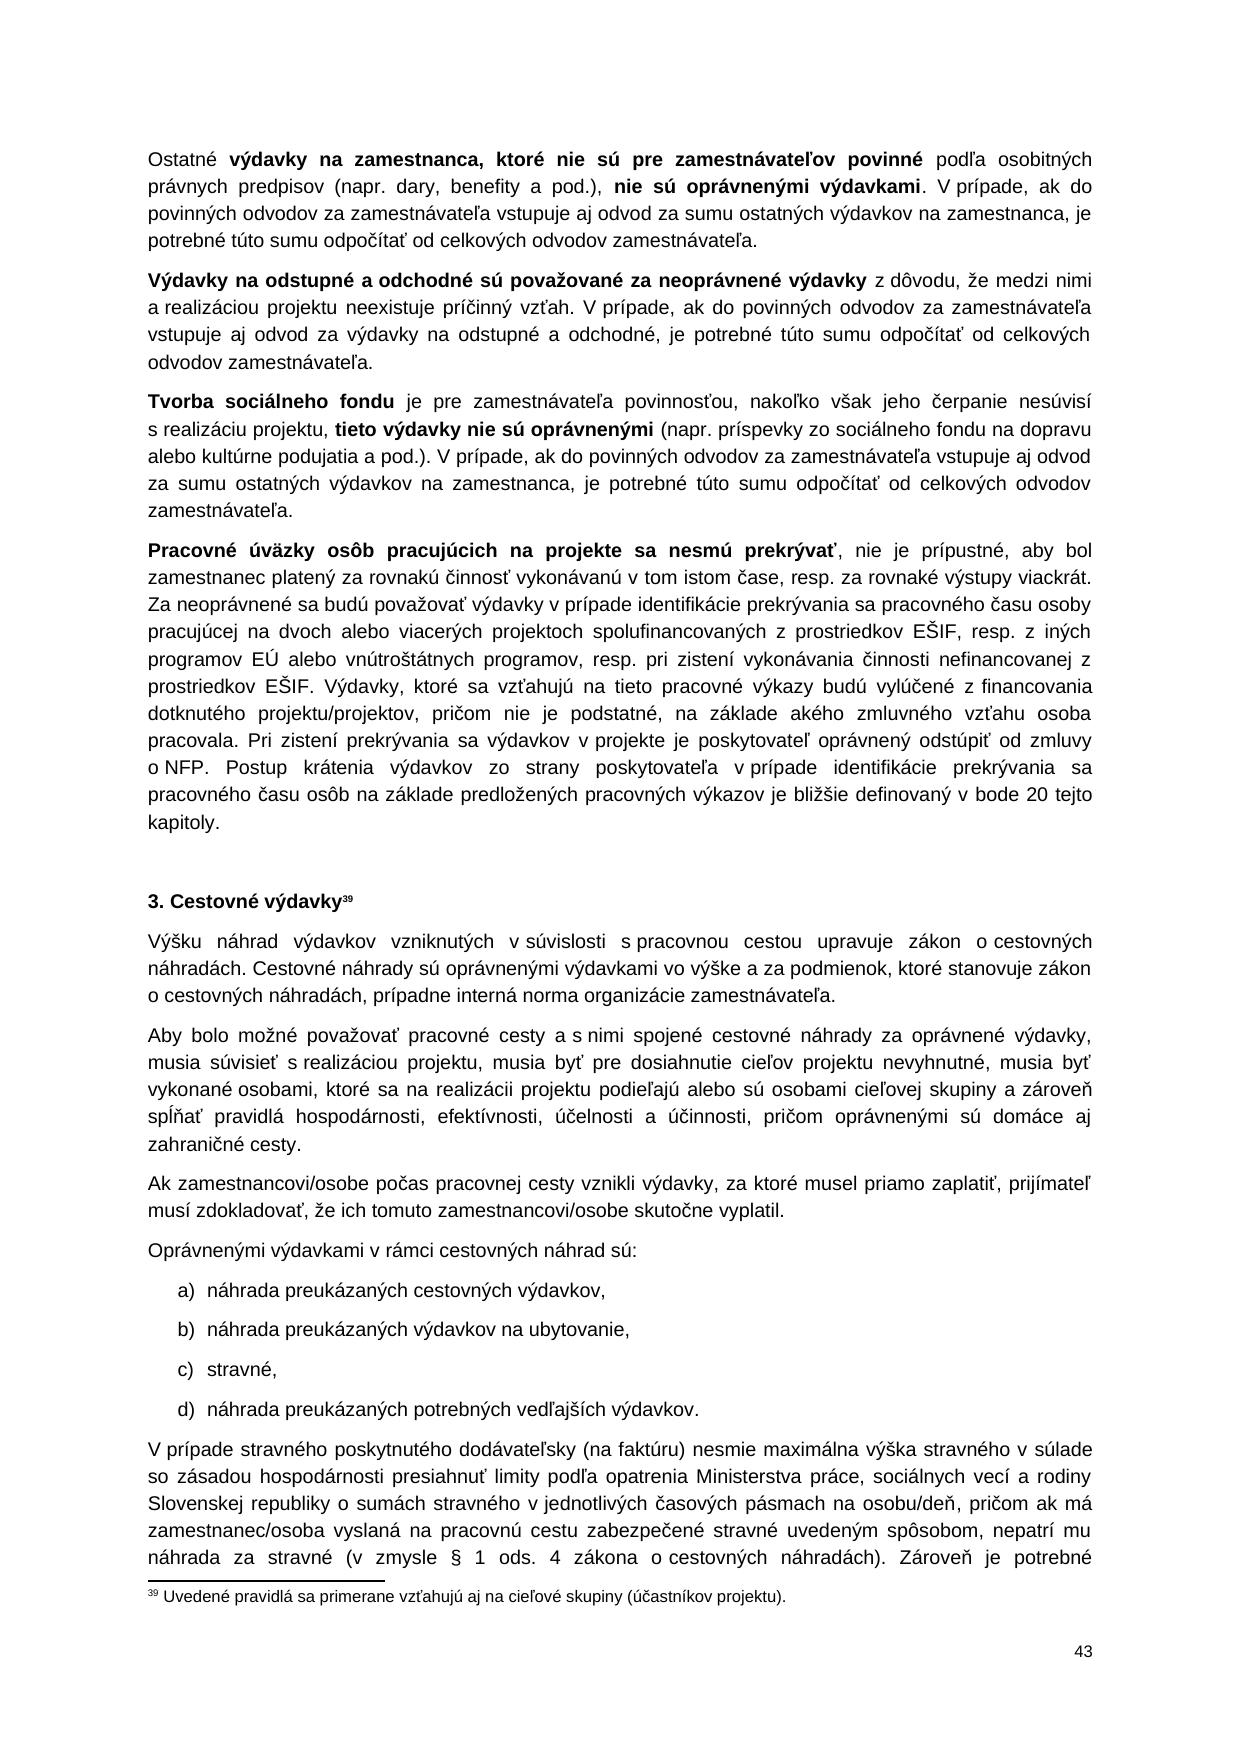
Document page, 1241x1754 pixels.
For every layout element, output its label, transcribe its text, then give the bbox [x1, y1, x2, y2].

list náhrada preukázaných cestovných výdavkov, [177, 1279, 1092, 1301]
list Oprávnenými výdavkami v rámci cestovných náhrad sú: [148, 1239, 1092, 1262]
list Aby bolo možné považovať pracovné cesty a s nimi spojené cestovné náhrady za oprávnené výdavky, musia súvisieť s realizáciou projektu, musia byť pre dosiahnutie cieľov projektu nevyhnutné, musia byť vykonané osobami, ktoré sa na realizácii projektu podieľajú alebo sú osobami cieľovej skupiny a zároveň spĺňať pravidlá hospodárnosti, efektívnosti, účelnosti a účinnosti, pričom oprávnenými sú domáce aj zahraničné cesty. [148, 1024, 1092, 1155]
list Ak zamestnancovi/osobe počas pracovnej cesty vznikli výdavky, za ktoré musel priamo zaplatiť, prijímateľ musí zdokladovať, že ich tomuto zamestnancovi/osobe skutočne vyplatil. [148, 1172, 1092, 1222]
list Výšku náhrad výdavkov vzniknutých v súvislosti s pracovnou cestou upravuje zákon o cestovných náhradách. Cestovné náhrady sú oprávnenými výdavkami vo výške a za podmienok, ktoré stanovuje zákon o cestovných náhradách, prípadne interná norma organizácie zamestnávateľa. [148, 929, 1092, 1007]
list náhrada preukázaných potrebných vedľajších výdavkov. [177, 1398, 1092, 1420]
text Výdavky na odstupné a odchodné sú považované za neoprávnené výdavky z dôvodu, že medzi nimi a realizáciou projektu neexistuje príčinný vzťah. V prípade, ak do povinných odvodov za zamestnávateľa vstupuje aj odvod za výdavky na odstupné a odchodné, je potrebné túto sumu odpočítať od celkových odvodov zamestnávateľa. [148, 269, 1092, 373]
text 3. Cestovné výdavky [148, 890, 1092, 913]
list náhrada preukázaných výdavkov na ubytovanie, [177, 1318, 1092, 1341]
text Pracovné úväzky osôb pracujúcich na projekte sa nesmú prekrývať, nie je prípustné, aby bol zamestnanec platený za rovnakú činnosť vykonávanú v tom istom čase, resp. za rovnaké výstupy viackrát. Za neoprávnené sa budú považovať výdavky v prípade identifikácie prekrývania sa pracovného času osoby pracujúcej na dvoch alebo viacerých projektoch spolufinancovaných z prostriedkov EŠIF, resp. z iných programov EÚ alebo vnútroštátnych programov, resp. pri zistení vykonávania činnosti nefinancovanej z prostriedkov EŠIF. Výdavky, ktoré sa vzťahujú na tieto pracovné výkazy budú vylúčené z financovania dotknutého projektu/projektov, pričom nie je podstatné, na základe akého zmluvného vzťahu osoba pracovala. Pri zistení prekrývania sa výdavkov v projekte je poskytovateľ oprávnený odstúpiť od zmluvy o NFP. Postup krátenia výdavkov zo strany poskytovateľa v prípade identifikácie prekrývania sa pracovného času osôb na základe predložených pracovných výkazov je bližšie definovaný v bode 20 tejto kapitoly. [148, 539, 1092, 833]
list stravné, [177, 1358, 1092, 1381]
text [148, 1437, 1092, 1569]
text Ostatné výdavky na zamestnanca, ktoré nie sú pre zamestnávateľov povinné podľa osobitných právnych predpisov (napr. dary, benefity a pod.), nie sú oprávnenými výdavkami. V prípade, ak do povinných odvodov za zamestnávateľa vstupuje aj odvod za sumu ostatných výdavkov na zamestnanca, je potrebné túto sumu odpočítať od celkových odvodov zamestnávateľa. [148, 148, 1092, 252]
list Tvorba sociálneho fondu je pre zamestnávateľa povinnosťou, nakoľko však jeho čerpanie nesúvisí s realizáciu projektu, tieto výdavky nie sú oprávnenými (napr. príspevky zo sociálneho fondu na dopravu alebo kultúrne podujatia a pod.). V prípade, ak do povinných odvodov za zamestnávateľa vstupuje aj odvod za sumu ostatných výdavkov na zamestnanca, je potrebné túto sumu odpočítať od celkových odvodov zamestnávateľa. [148, 390, 1092, 522]
